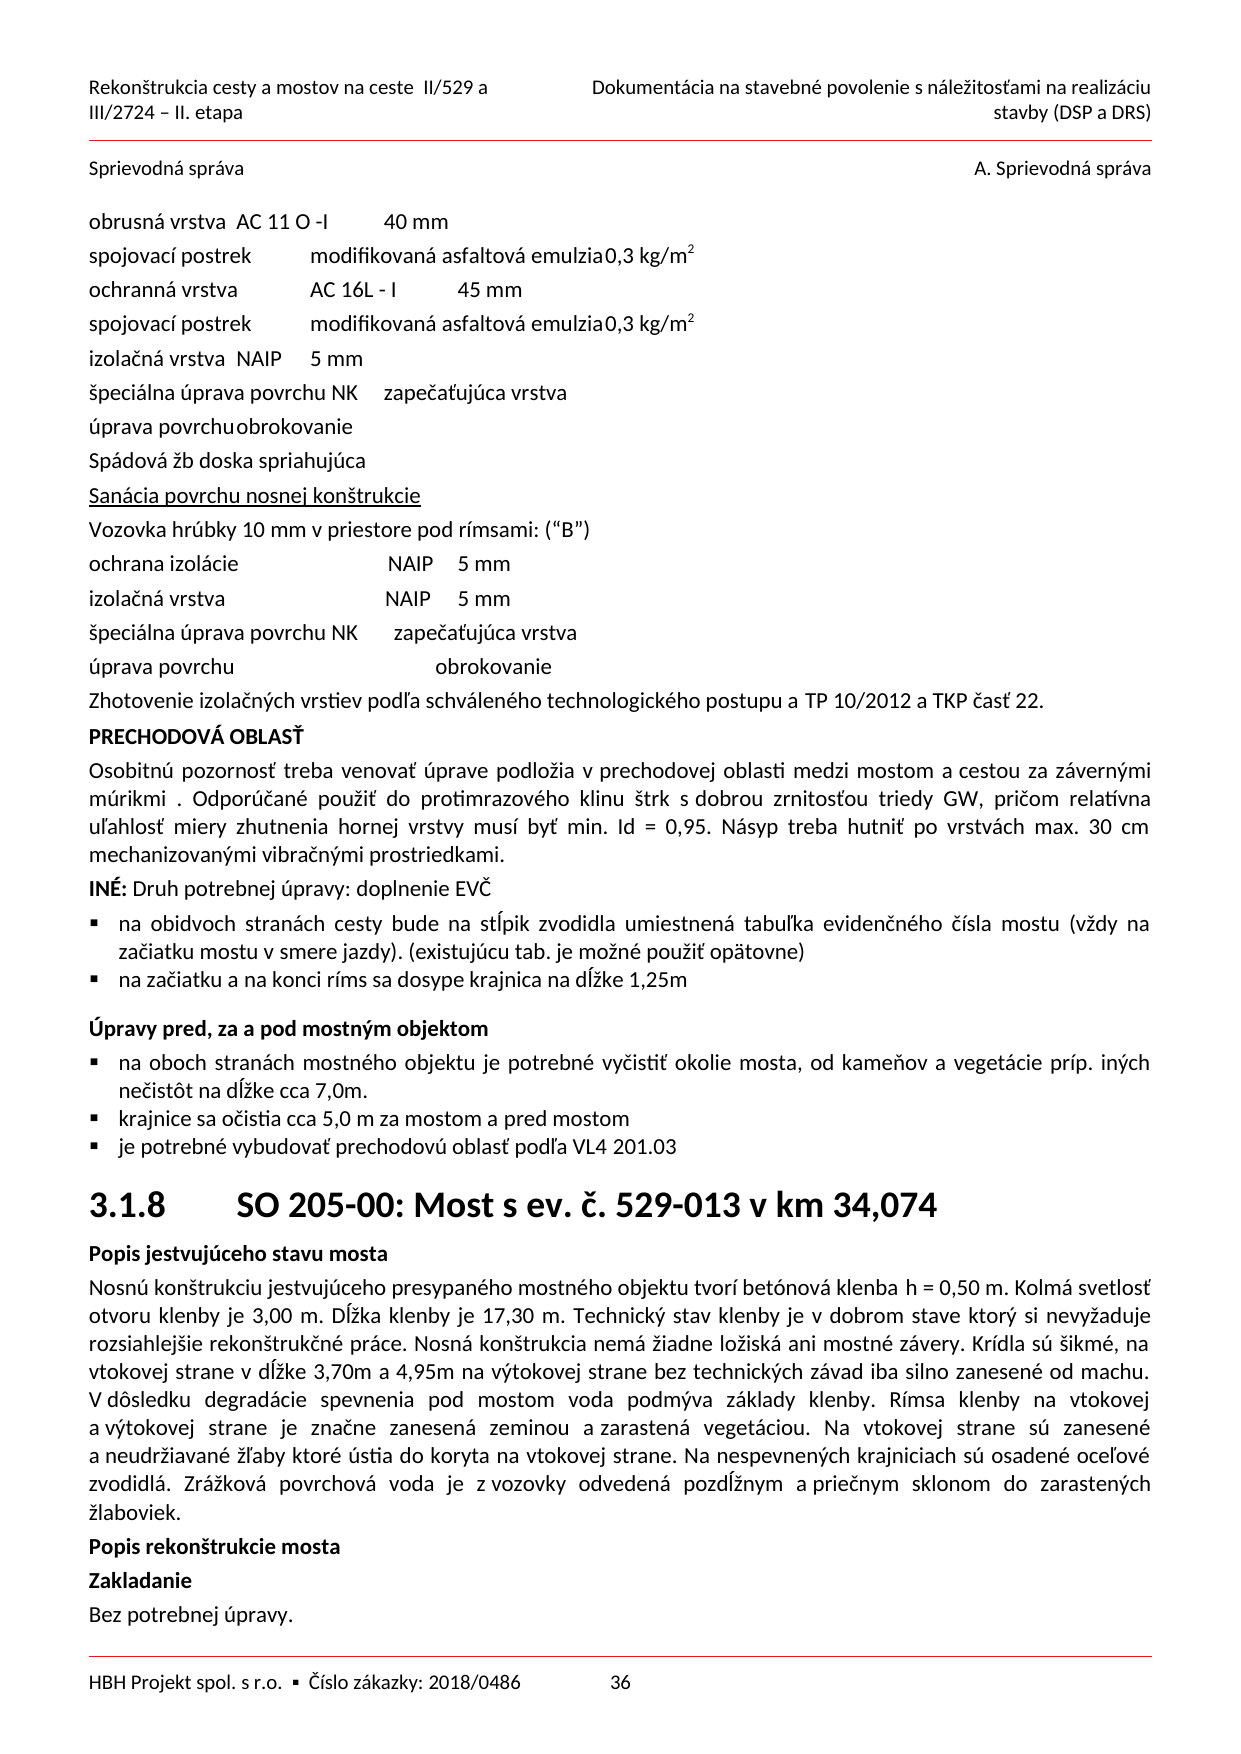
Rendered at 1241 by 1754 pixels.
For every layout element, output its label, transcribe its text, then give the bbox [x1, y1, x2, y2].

text izolačná vrstva NAIP [89, 344, 1152, 372]
text Úpravy pred, za a pod mostným objektom [89, 1014, 1152, 1042]
text Spádová žb doska spriahujúca [89, 447, 1152, 475]
text Bez potrebnej úpravy. [89, 1600, 1152, 1628]
text obrusná vrstva AC 11 O -I [89, 207, 1152, 235]
text Sanácia povrchu nosnej konštrukcie [89, 481, 1152, 509]
text INÉ: Druh potrebnej úpravy: doplnenie EVČ [89, 874, 1152, 902]
list na oboch stranách mostného objektu je potrebné vyčistiť okolie mosta, od kameňov a vegetácie príp. iných nečistôt na dĺžke cca 7,0m. [89, 1048, 1152, 1104]
list na obidvoch stranách cesty bude na stĺpik zvodidla umiestnená tabuľka evidenčného čísla mostu (vždy na začiatku mostu v smere jazdy). (existujúcu tab. je možné použiť opätovne) [89, 909, 1152, 965]
text Popis jestvujúceho stavu mosta [89, 1239, 1152, 1267]
text ochranná vrstva AC 16L - I [89, 275, 1152, 303]
text Popis rekonštrukcie mosta [89, 1532, 1152, 1560]
text Nosnú konštrukciu jestvujúceho presypaného mostného objektu tvorí betónová klenba h = 0,50 m. Kolmá svetlosť otvoru klenby je 3,00 m. Dĺžka klenby je 17,30 m. Technický stav klenby je v dobrom stave ktorý si nevyžaduje rozsiahlejšie rekonštrukčné práce. Nosná konštrukcia nemá žiadne ložiská ani mostné závery. Krídla sú šikmé, na vtokovej strane v dĺžke 3,70m a 4,95m na výtokovej strane bez technických závad iba silno zanesené od machu. V dôsledku degradácie spevnenia pod mostom voda podmýva základy klenby. Rímsa klenby na vtokovej a výtokovej strane je značne zanesená zeminou a zarastená vegetáciou. Na vtokovej strane sú zanesené a neudržiavané žľaby ktoré ústia do koryta na vtokovej strane. Na nespevnených krajniciach sú osadené oceľové zvodidlá. Zrážková povrchová voda je z vozovky odvedená pozdĺžnym a priečnym sklonom do zarastených žlaboviek. [89, 1273, 1152, 1526]
text Osobitnú pozornosť treba venovať úprave podložia v prechodovej oblasti medzi mostom a cestou za závernými múrikmi . Odporúčané použiť do protimrazového klinu štrk s dobrou zrnitosťou triedy GW, pričom relatívna uľahlosť miery zhutnenia hornej vrstvy musí byť min. Id = 0,95. Násyp treba hutniť po vrstvách max. 30 cm mechanizovanými vibračnými prostriedkami. [89, 756, 1152, 868]
text ochrana izolácie NAIP 5 mm [89, 549, 1152, 577]
text Zhotovenie izolačných vrstiev podľa schváleného technologického postupu a TP 10/2012 a TKP časť 22. [89, 687, 1152, 714]
subtitle SO 205-00: Most s ev. č. 529-013 v km 34,074 [89, 1181, 1152, 1227]
list je potrebné vybudovať prechodovú oblasť podľa VL4 201.03 [89, 1132, 1152, 1160]
text Vozovka hrúbky v priestore pod rímsami: (“B”) [89, 515, 1152, 543]
text izolačná vrstva NAIP [89, 584, 1152, 612]
list krajnice sa očistia cca 5,0 m za mostom a pred mostom [89, 1104, 1152, 1132]
text úprava povrchu obrokovanie [89, 652, 1152, 680]
text spojovací postrek modifikovaná asfaltová emulzia 0,3 kg/m2 [89, 309, 1152, 338]
text PRECHODOVÁ OBLASŤ [89, 721, 1152, 750]
list na začiatku a na konci ríms sa dosype krajnica na dĺžke 1,25m [89, 965, 1152, 993]
text Zakladanie [89, 1566, 1152, 1594]
text spojovací postrek modifikovaná asfaltová emulzia 0,3 kg/m2 [89, 241, 1152, 269]
text špeciálna úprava povrchu NK zapečaťujúca vrstva [89, 618, 1152, 646]
text špeciálna úprava povrchu NK zapečaťujúca vrstva [89, 378, 1152, 406]
text úprava povrchu obrokovanie [89, 412, 1152, 440]
